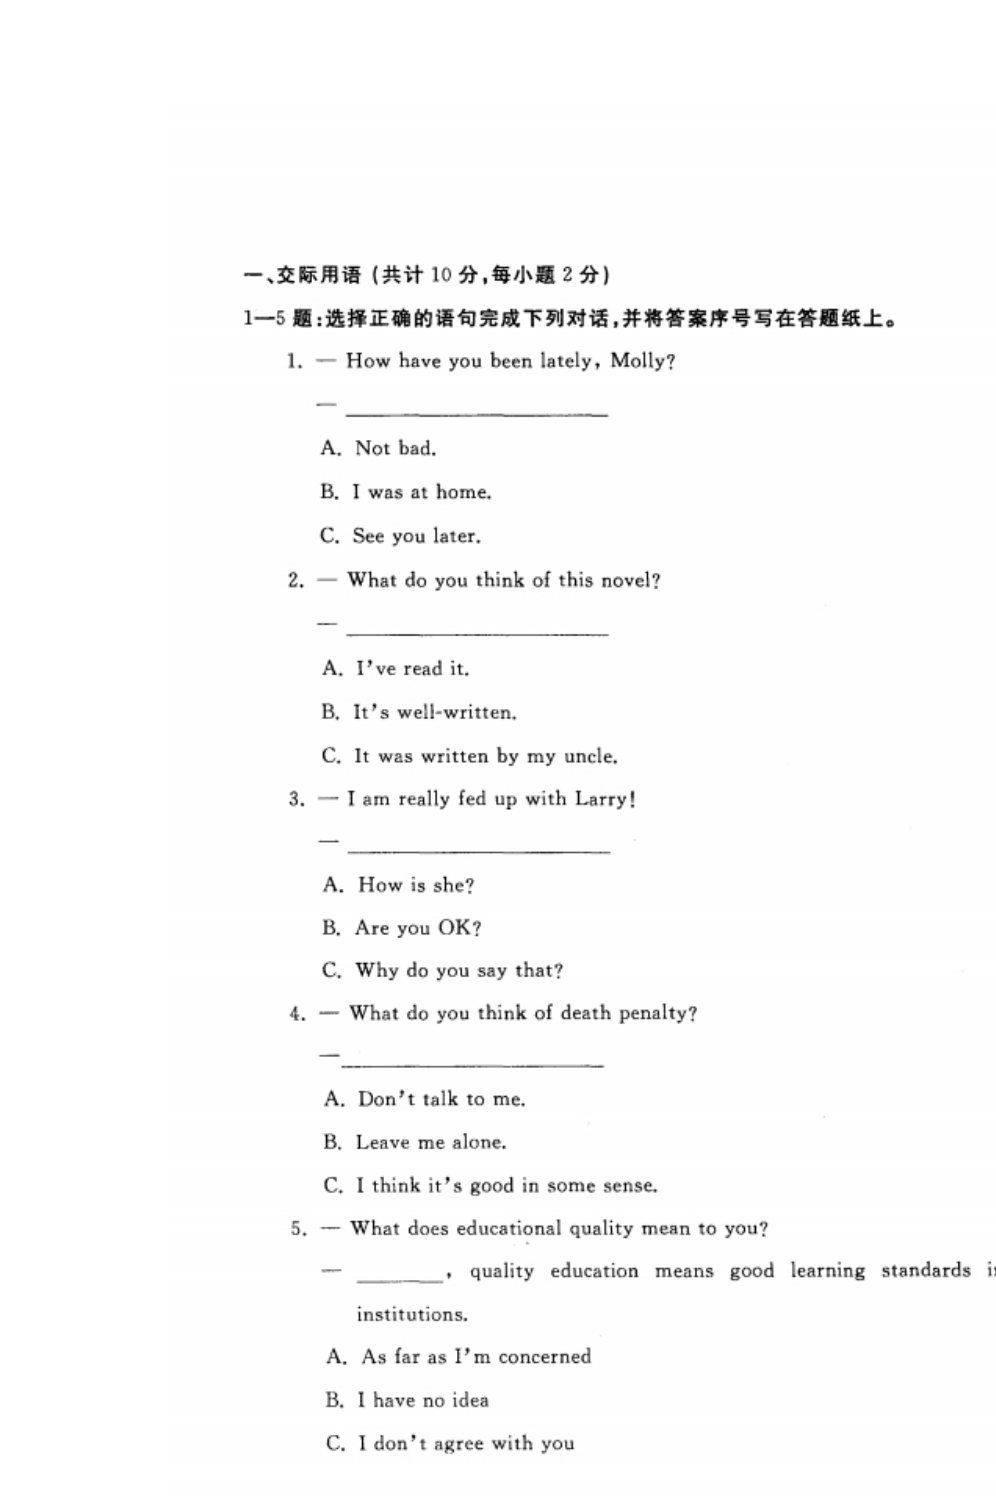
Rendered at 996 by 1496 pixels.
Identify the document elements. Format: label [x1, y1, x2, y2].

picture [168, 98, 996, 1496]
